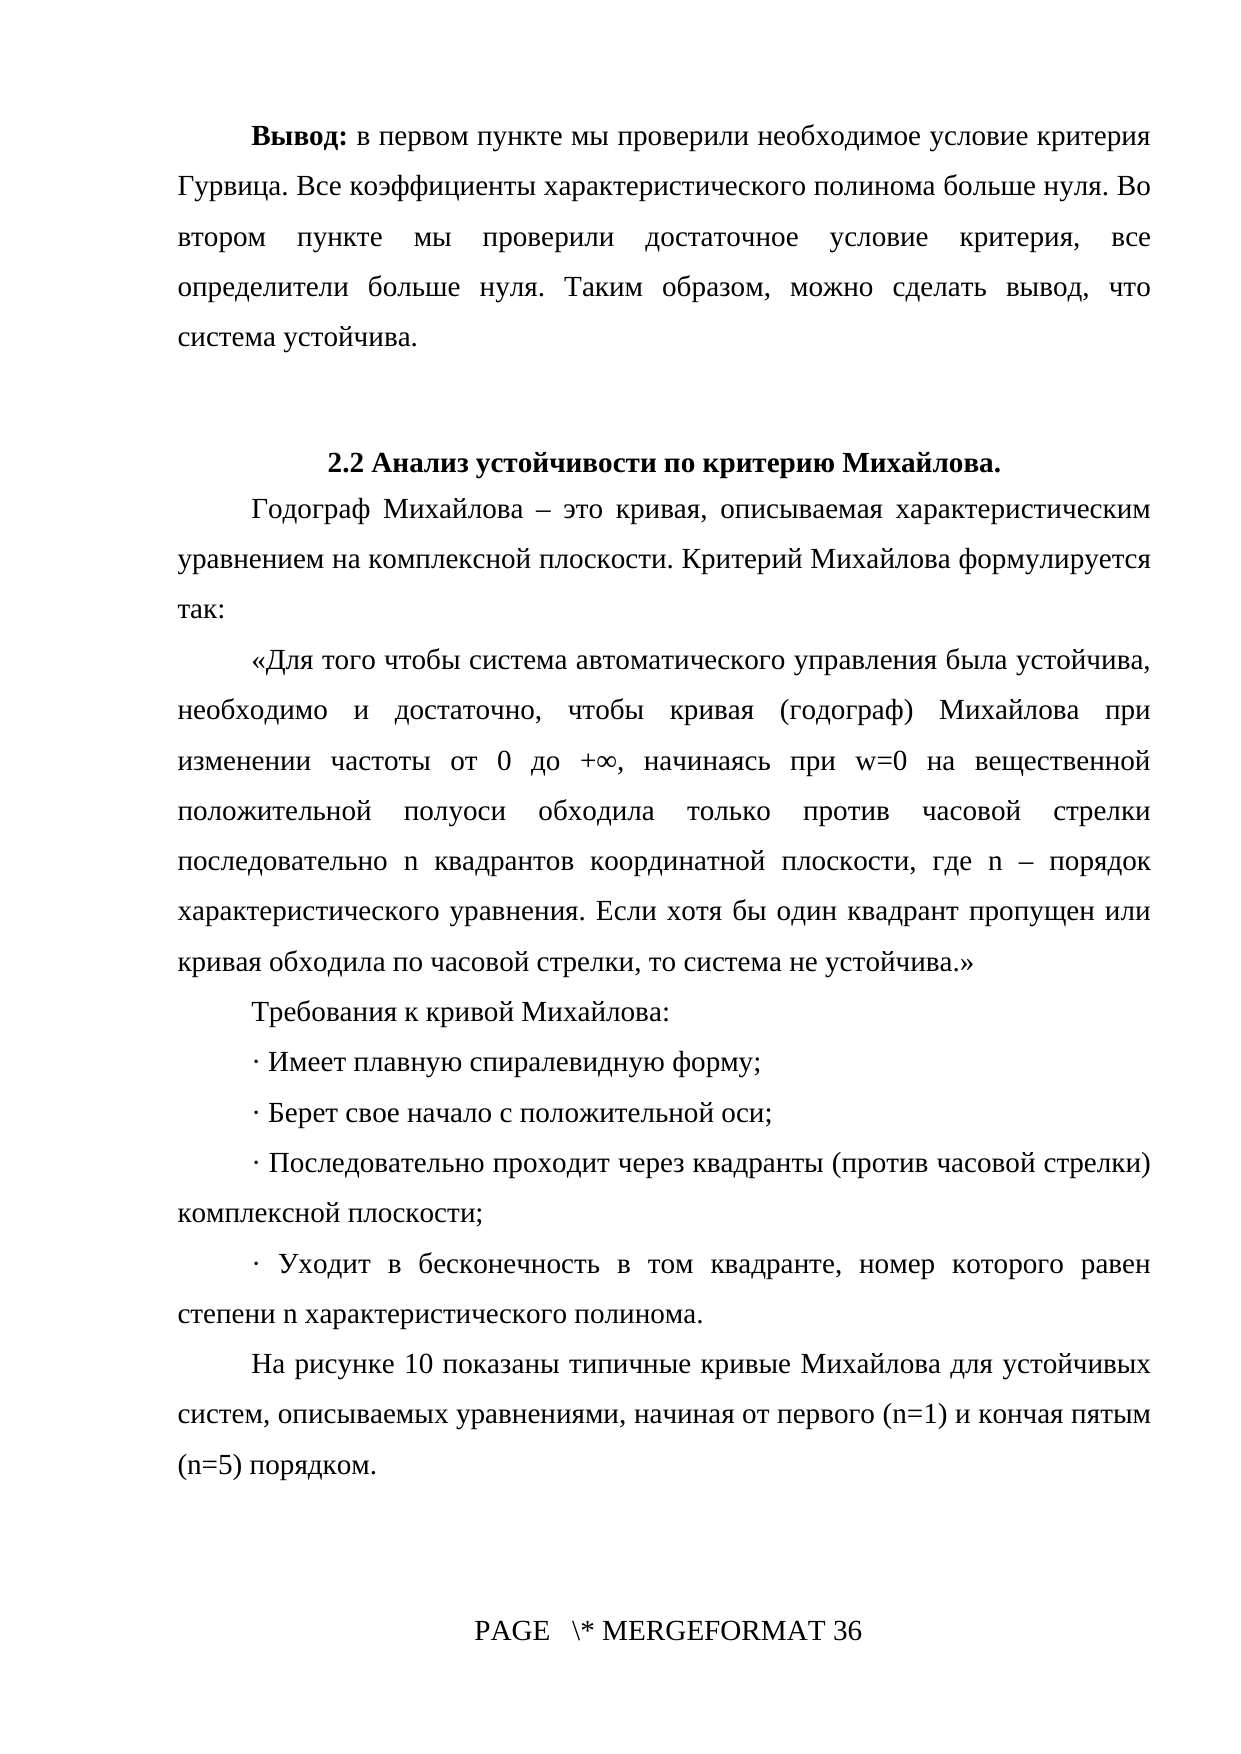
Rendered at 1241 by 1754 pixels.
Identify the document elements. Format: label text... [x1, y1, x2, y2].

text · Берет свое начало с положительной оси; [177, 1095, 1152, 1128]
text · Уходит в бесконечность в том квадранте, номер которого равен степени n характеристического полинома. [177, 1246, 1152, 1329]
text Годограф Михайлова – это кривая, описываемая характеристическим уравнением на комплексной плоскости. Критерий Михайлова формулируется так: [177, 491, 1152, 625]
text · Имеет плавную спиралевидную форму; [177, 1044, 1152, 1078]
text · Последовательно проходит через квадранты (против часовой стрелки) комплексной плоскости; [177, 1145, 1152, 1229]
text Требования к кривой Михайлова: [177, 994, 1152, 1028]
text «Для того чтобы система автоматического управления была устойчива, необходимо и достаточно, чтобы кривая (годограф) Михайлова при изменении частоты от 0 до +∞, начинаясь при w=0 на вещественной положительной полуоси обходила только против часовой стрелки последовательно n квадрантов координатной плоскости, где n – порядок характеристического уравнения. Если хотя бы один квадрант пропущен или кривая обходила по часовой стрелки, то система не устойчива.» [177, 642, 1152, 977]
text Вывод: в первом пункте мы проверили необходимое условие критерия Гурвица. Все коэффициенты характеристического полинома больше нуля. Во втором пункте мы проверили достаточное условие критерия, все определители больше нуля. Таким образом, можно сделать вывод, что система устойчива. [177, 118, 1152, 353]
subtitle 2.2 Анализ устойчивости по критерию Михайлова. [177, 445, 1152, 478]
text На рисунке 10 показаны типичные кривые Михайлова для устойчивых систем, описываемых уравнениями, начиная от первого (n=1) и кончая пятым (n=5) порядком. [177, 1346, 1152, 1481]
